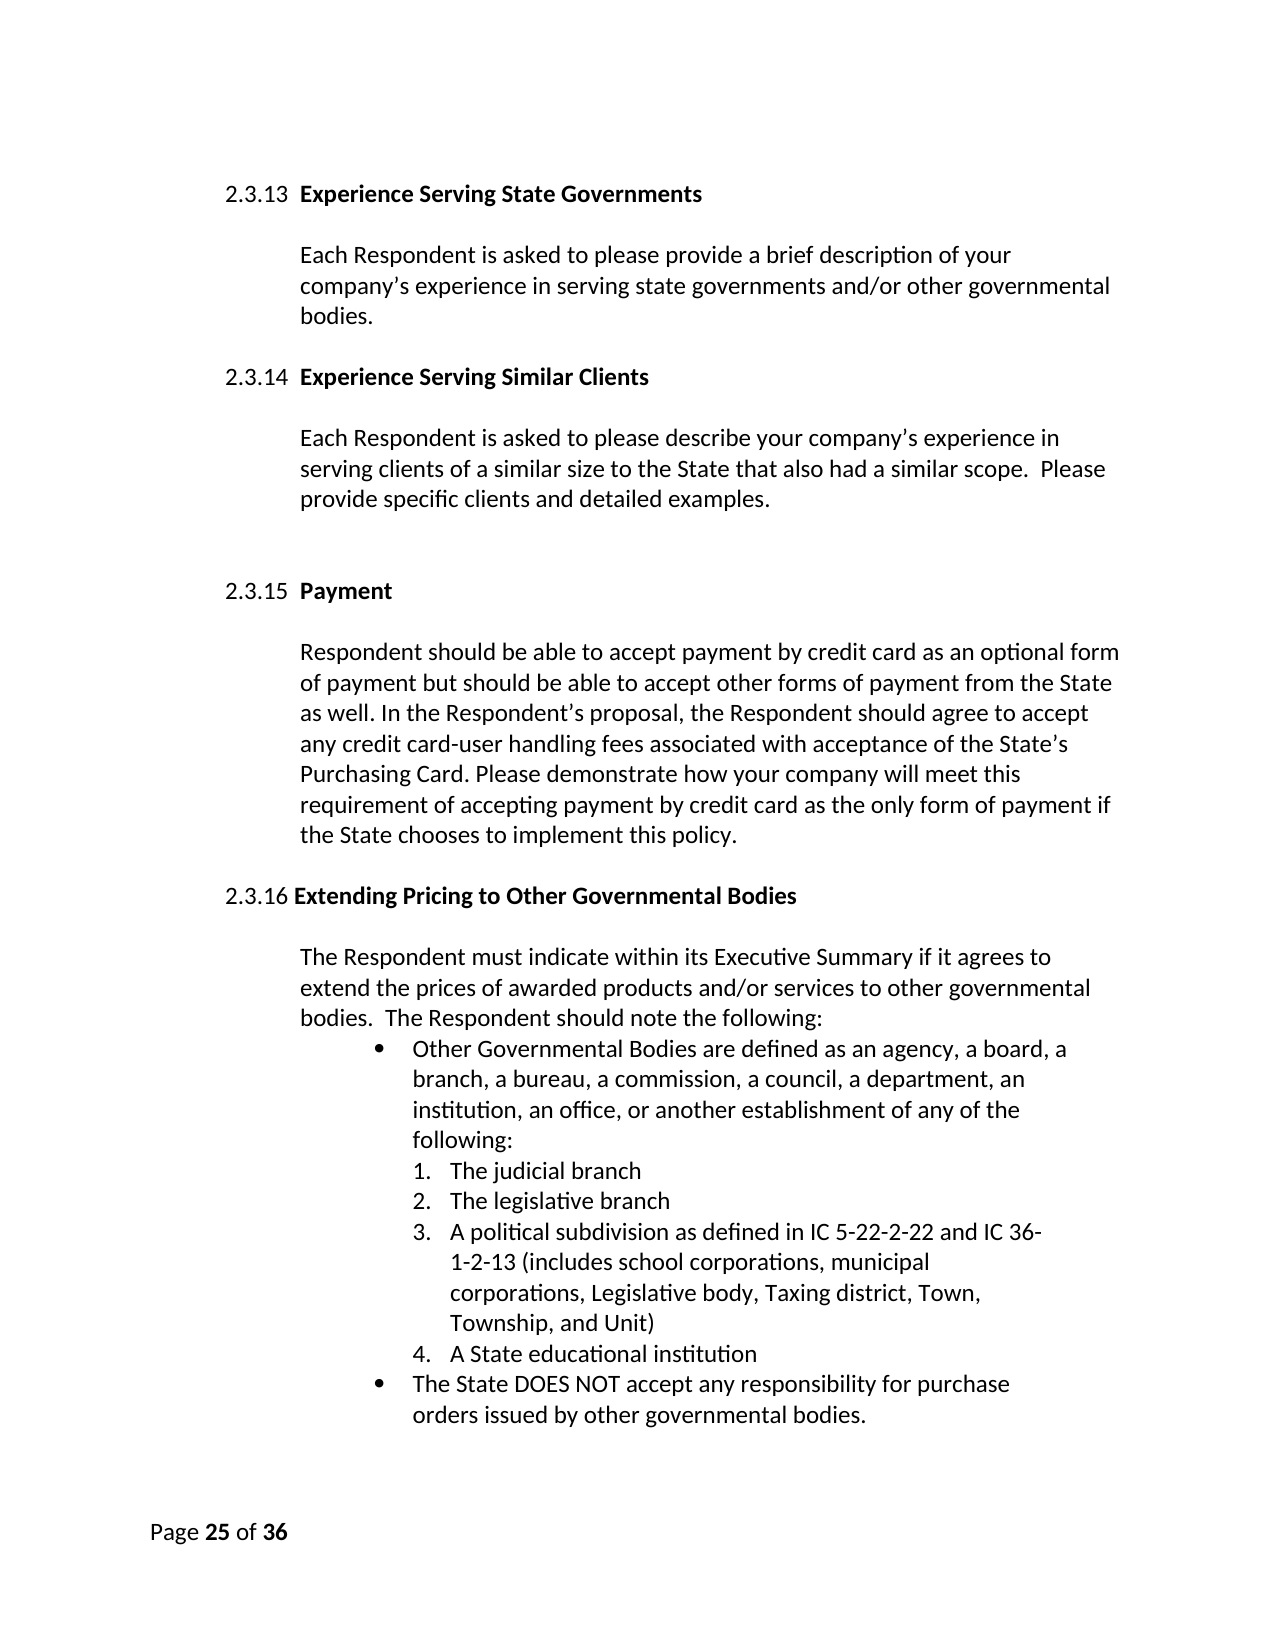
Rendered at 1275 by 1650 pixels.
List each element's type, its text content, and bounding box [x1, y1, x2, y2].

subtitle 2.3.16 Extending Pricing to Other Governmental Bodies [225, 880, 1125, 911]
list A political subdivision as defined in IC 5-22-2-22 and IC 36-1-2-13 (includes school corporations, municipal corporations, Legislative body, Taxing district, Town, Township, and Unit) [412, 1216, 1050, 1338]
list Other Governmental Bodies are defined as an agency, a board, a branch, a bureau, a commission, a council, a department, an institution, an office, or another establishment of any of the following: [375, 1033, 1125, 1155]
subtitle 2.3.14 Experience Serving Similar Clients [225, 361, 1125, 392]
list A State educational institution [412, 1338, 1050, 1369]
list The State DOES NOT accept any responsibility for purchase orders issued by other governmental bodies. [375, 1369, 1050, 1430]
subtitle 2.3.15 Payment [225, 575, 1125, 606]
text Respondent should be able to accept payment by credit card as an optional form of payment but should be able to accept other forms of payment from the State as well. In the Respondent’s proposal, the Respondent should agree to accept any credit card-user handling fees associated with acceptance of the State’s Purchasing Card. Please demonstrate how your company will meet this requirement of accepting payment by credit card as the only form of payment if the State chooses to implement this policy. [300, 636, 1125, 850]
text Each Respondent is asked to please describe your company’s experience in serving clients of a similar size to the State that also had a similar scope. Please provide specific clients and detailed examples. [300, 422, 1125, 514]
text The Respondent must indicate within its Executive Summary if it agrees to extend the prices of awarded products and/or services to other governmental bodies. The Respondent should note the following: [300, 941, 1125, 1033]
subtitle 2.3.13 Experience Serving State Governments [225, 178, 1125, 209]
text Each Respondent is asked to please provide a brief description of your company’s experience in serving state governments and/or other governmental bodies. [300, 239, 1125, 331]
list The legislative branch [412, 1186, 1125, 1216]
list The judicial branch [412, 1155, 1125, 1186]
